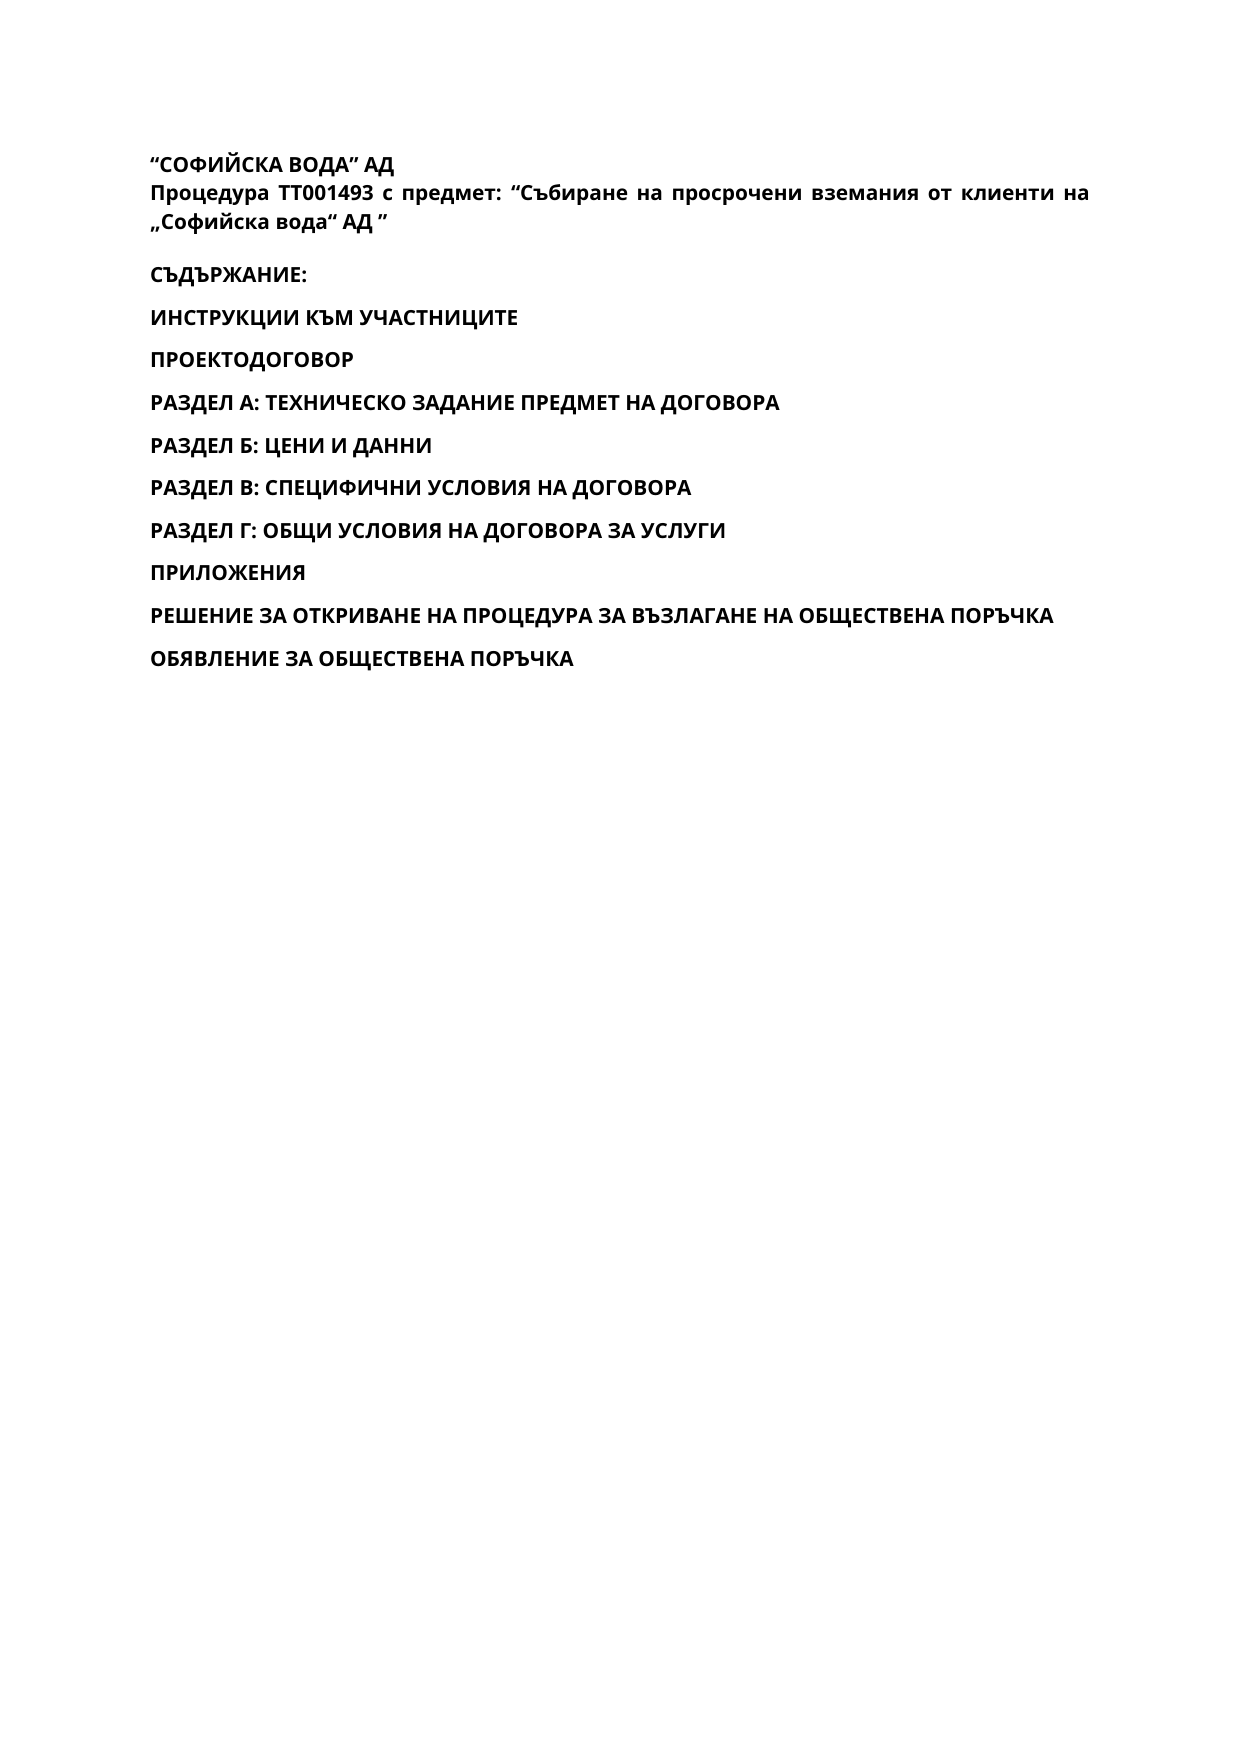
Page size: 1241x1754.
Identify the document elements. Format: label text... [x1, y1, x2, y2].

text ПРИЛОЖЕНИЯ [150, 558, 1090, 587]
text Процедура ТТ001493 с предмет: “Събиране на просрочени вземания от клиенти на „Софийска вода“ АД ” [150, 178, 1090, 235]
text РЕШЕНИЕ ЗА ОТКРИВАНЕ НА ПРОЦЕДУРА ЗА ВЪЗЛАГАНЕ НА ОБЩЕСТВЕНА ПОРЪЧКА [150, 601, 1090, 629]
text РАЗДЕЛ А: ТЕХНИЧЕСКО ЗАДАНИЕ ПРЕДМЕТ НА ДОГОВОРА [150, 388, 1090, 417]
text “СОФИЙСКА ВОДА” АД [150, 150, 1090, 178]
text СЪДЪРЖАНИЕ: [150, 260, 1090, 289]
text РАЗДЕЛ Б: ЦЕНИ И ДАННИ [150, 431, 1090, 459]
text РАЗДЕЛ Г: ОБЩИ УСЛОВИЯ НА ДОГОВОРА ЗА УСЛУГИ [150, 516, 1090, 544]
text ОБЯВЛЕНИЕ ЗА ОБЩЕСТВЕНА ПОРЪЧКА [150, 644, 1090, 672]
text ИНСТРУКЦИИ КЪМ УЧАСТНИЦИТЕ [150, 303, 1090, 331]
text РАЗДЕЛ В: СПЕЦИФИЧНИ УСЛОВИЯ НА ДОГОВОРА [150, 473, 1090, 502]
text ПРОЕКТОДОГОВОР [150, 346, 1090, 374]
